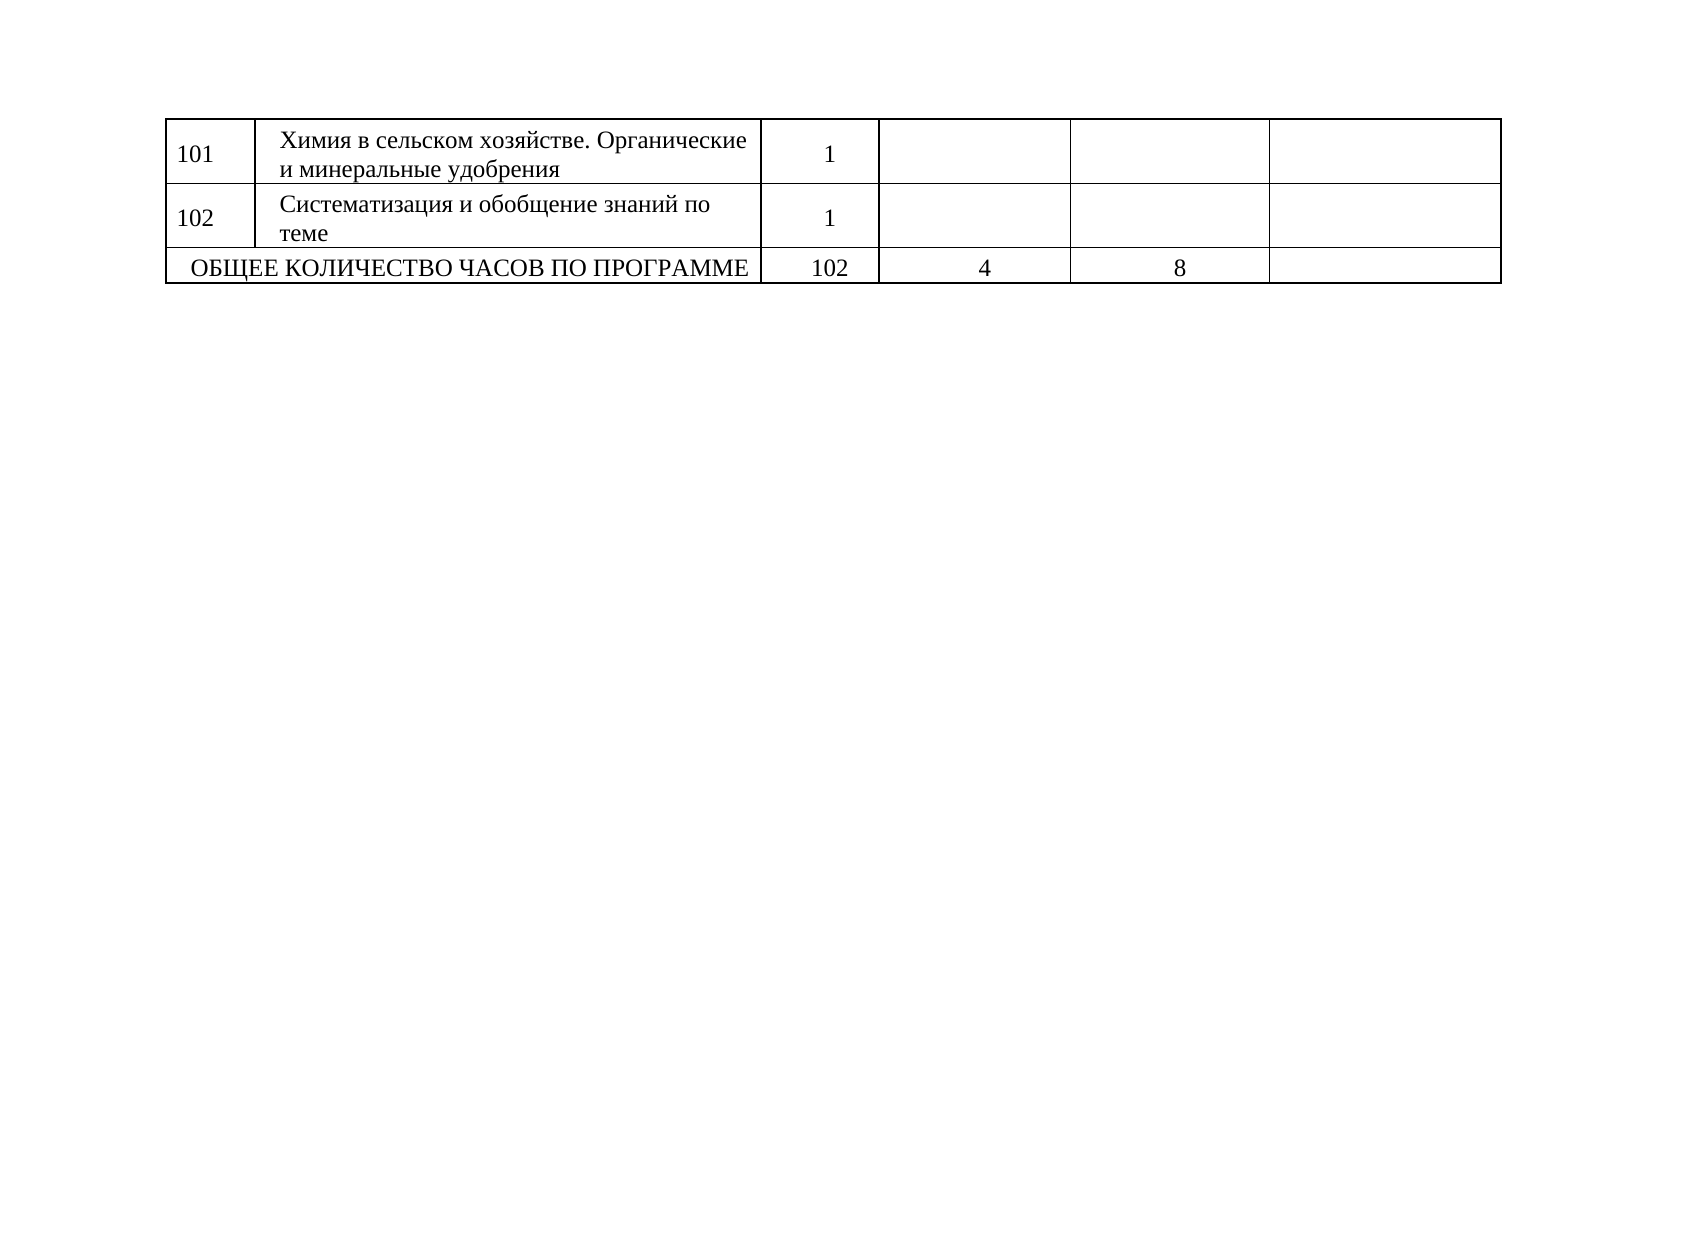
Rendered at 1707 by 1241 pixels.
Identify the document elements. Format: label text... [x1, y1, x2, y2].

table_cell ОБЩЕЕ КОЛИЧЕСТВО ЧАСОВ ПО ПРОГРАММЕ [167, 248, 760, 282]
table_cell 4 [880, 248, 1070, 282]
table_cell [1071, 120, 1269, 182]
table_cell [1270, 184, 1500, 247]
table_cell 102 [167, 184, 254, 247]
table_cell [880, 184, 1070, 247]
table_cell 1 [762, 120, 878, 182]
table_cell 8 [1071, 248, 1269, 282]
table_cell [1270, 248, 1500, 282]
table_cell 1 [762, 184, 878, 247]
table_cell [880, 120, 1070, 182]
table_cell [1270, 120, 1500, 182]
table_cell 102 [762, 248, 878, 282]
table_cell Систематизация и обобщение знаний по теме [256, 184, 760, 247]
table_cell Химия в сельском хозяйстве. Органические и минеральные удобрения [256, 120, 760, 182]
table_cell [1071, 184, 1269, 247]
table_cell 101 [167, 120, 254, 182]
